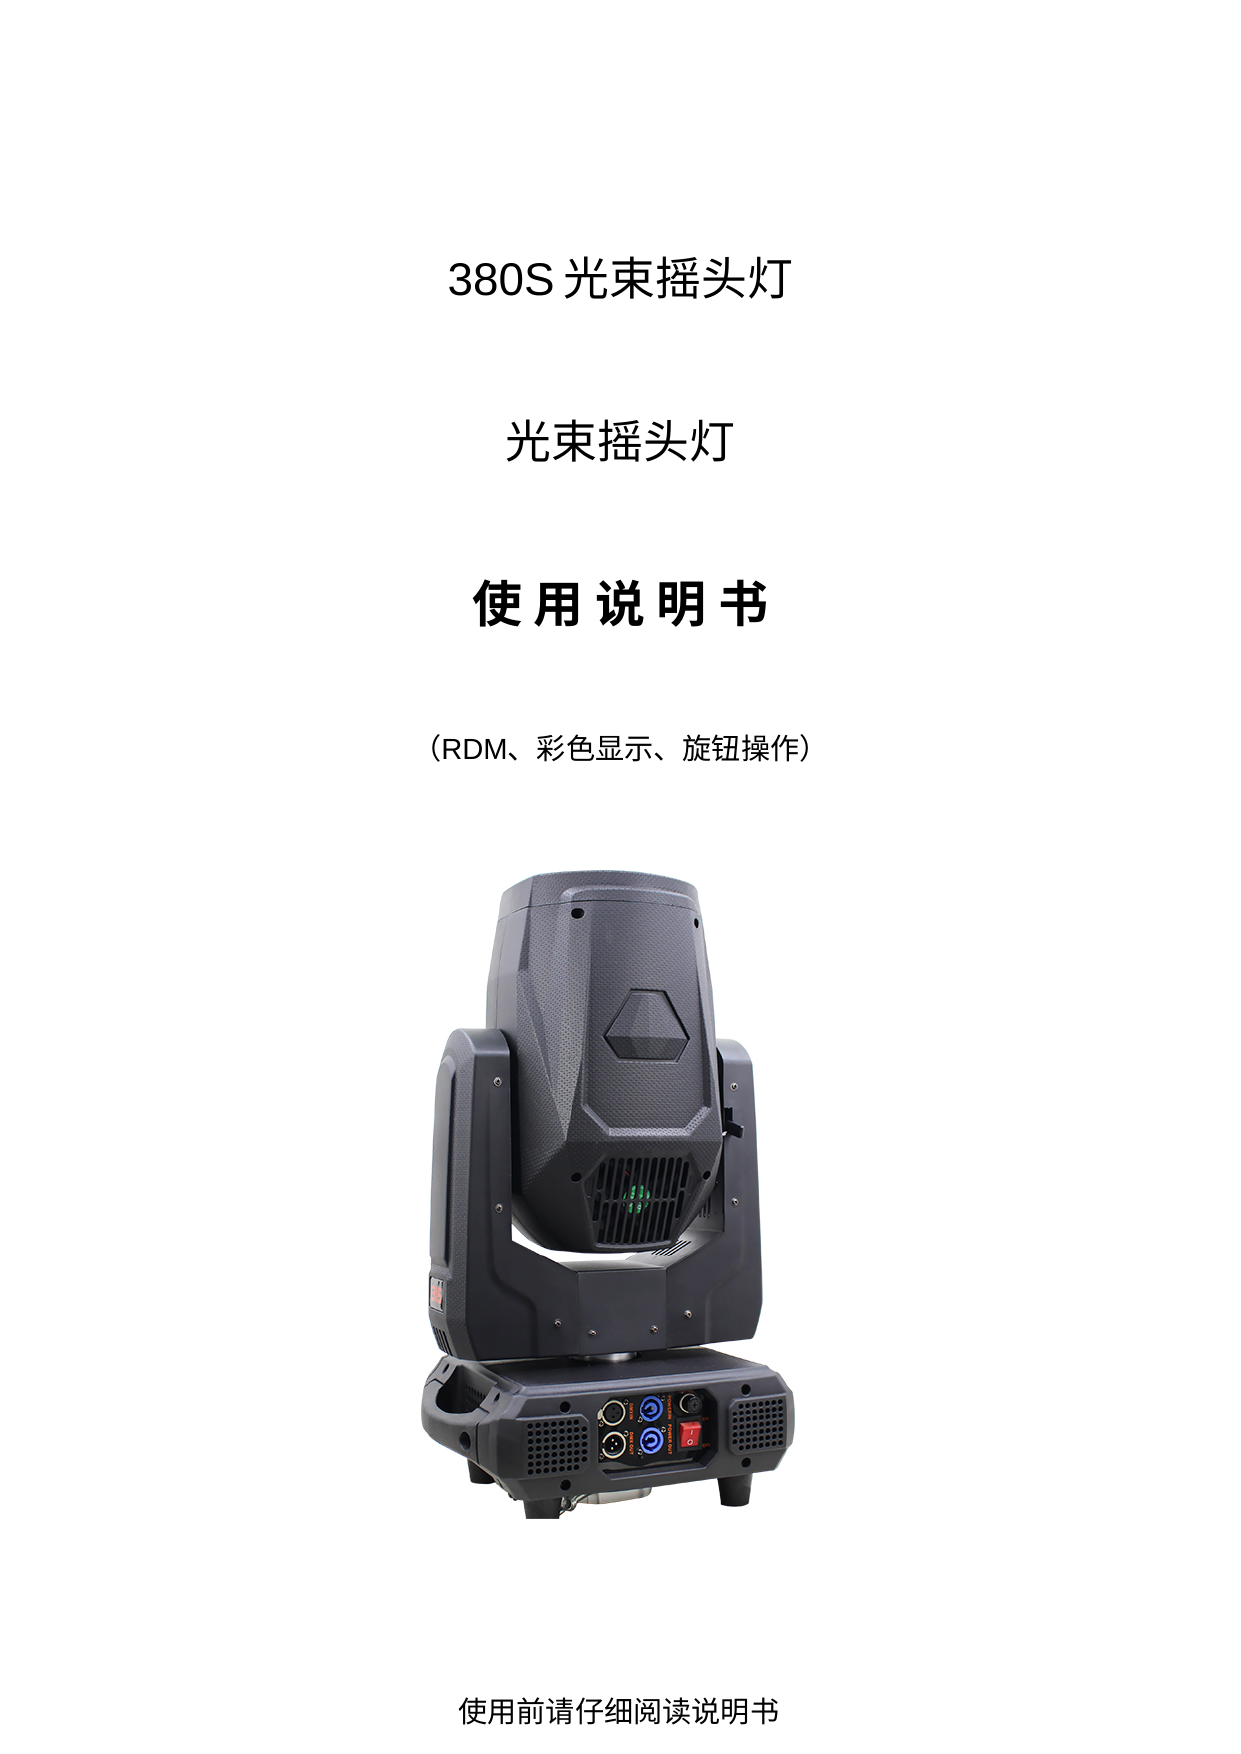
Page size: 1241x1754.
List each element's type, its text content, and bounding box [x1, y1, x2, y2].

text 380S光束摇头灯 [187, 227, 1053, 324]
text （RDM、彩色显示、旋钮操作） [187, 714, 1053, 779]
text 使 用 说 明 书 [187, 552, 1053, 649]
picture [406, 844, 834, 1518]
text 光束摇头灯 [187, 389, 1053, 487]
